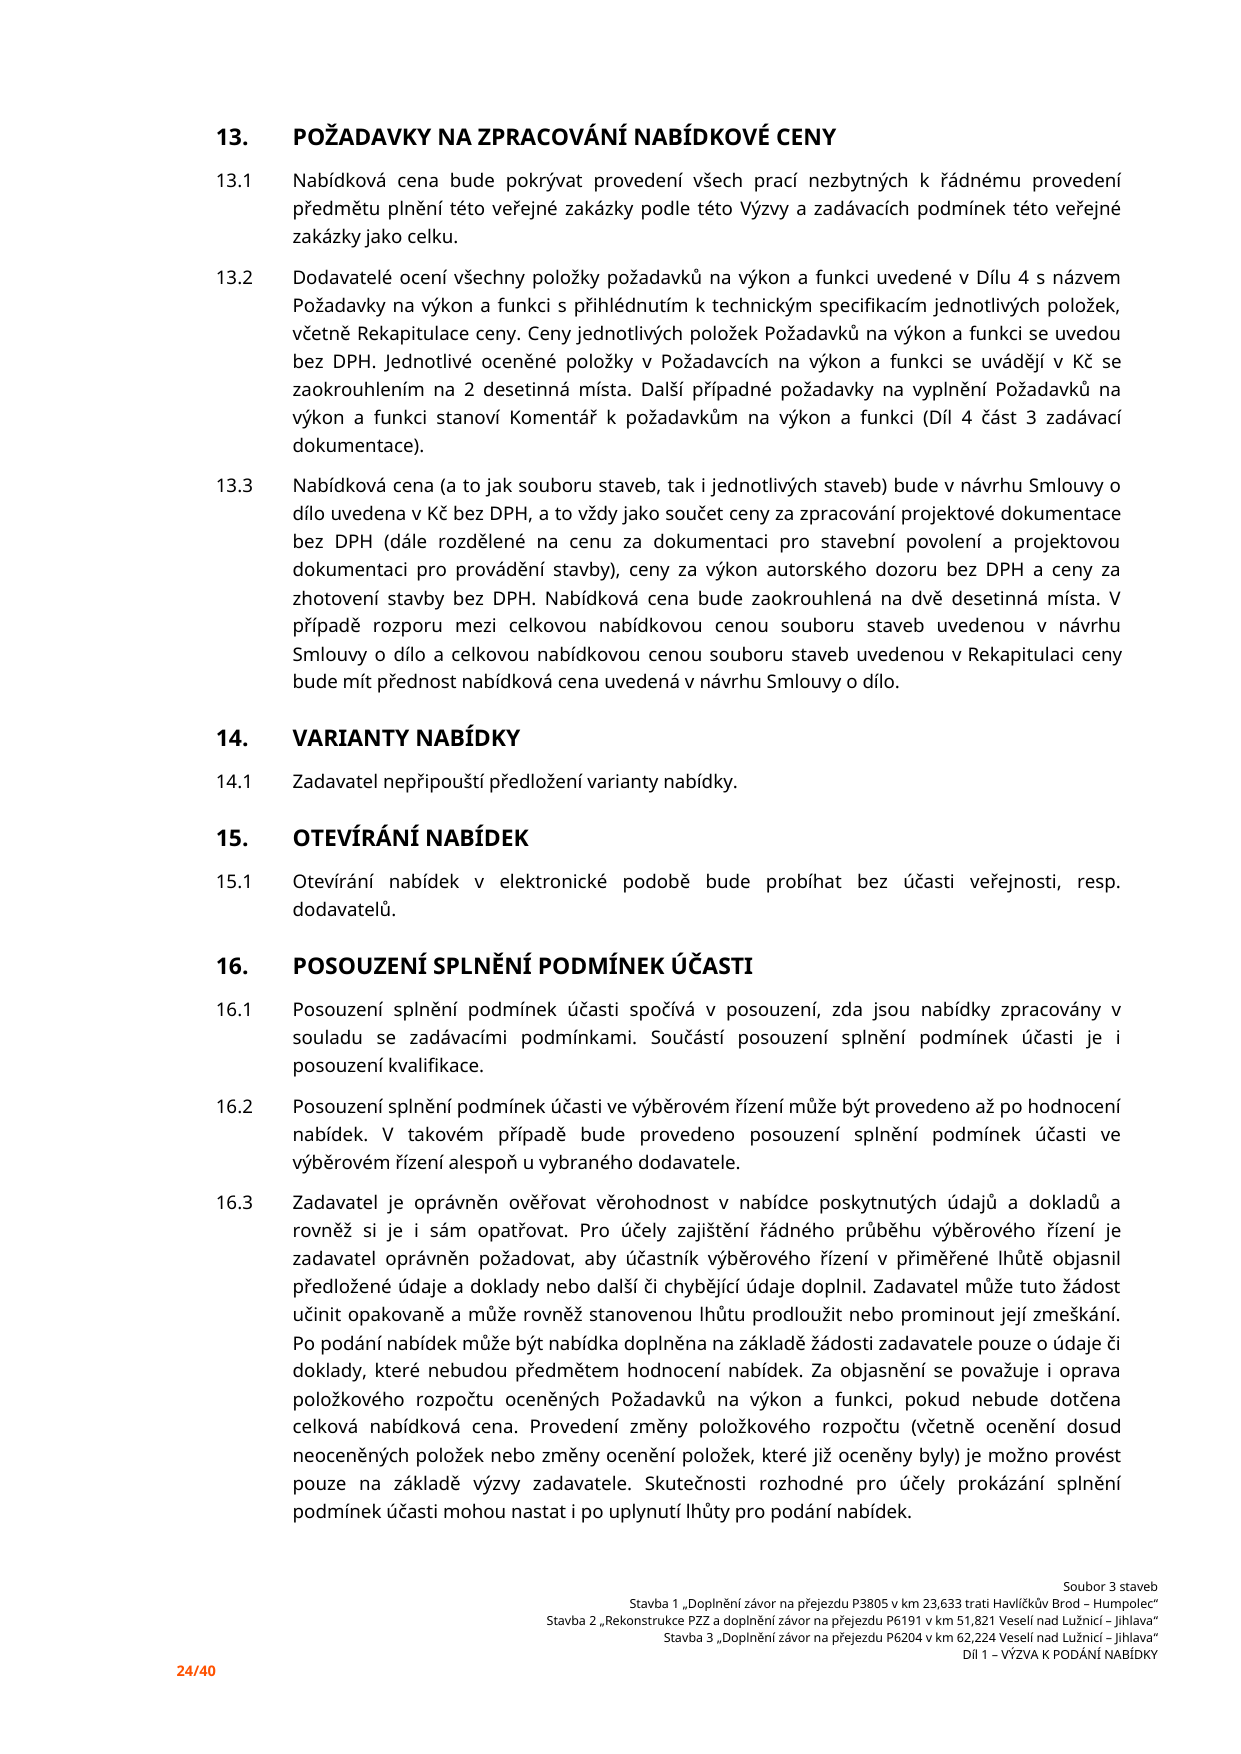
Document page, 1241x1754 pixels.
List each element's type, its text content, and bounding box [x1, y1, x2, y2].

text OTEVÍRÁNÍ NABÍDEK [216, 822, 1122, 853]
text Zadavatel nepřipouští předložení varianty nabídky. [216, 769, 1122, 794]
text VARIANTY NABÍDKY [216, 722, 1122, 753]
text POSOUZENÍ SPLNĚNÍ PODMÍNEK ÚČASTI [216, 950, 1122, 981]
text Posouzení splnění podmínek účasti spočívá v posouzení, zda jsou nabídky zpracovány v souladu se zadávacími podmínkami. Součástí posouzení splnění podmínek účasti je i posouzení kvalifikace. [216, 997, 1122, 1078]
text Nabídková cena bude pokrývat provedení všech prací nezbytných k řádnému provedení předmětu plnění této veřejné zakázky podle této Výzvy a zadávacích podmínek této veřejné zakázky jako celku. [216, 167, 1122, 249]
text Otevírání nabídek v elektronické podobě bude probíhat bez účasti veřejnosti, resp. dodavatelů. [216, 869, 1122, 922]
text POŽADAVKY NA ZPRACOVÁNÍ NABÍDKOVÉ CENY [216, 121, 1122, 152]
text Nabídková cena (a to jak souboru staveb, tak i jednotlivých staveb) bude v návrhu Smlouvy o dílo uvedena v Kč bez DPH, a to vždy jako součet ceny za zpracování projektové dokumentace bez DPH (dále rozdělené na cenu za dokumentaci pro stavební povolení a projektovou dokumentaci pro provádění stavby), ceny za výkon autorského dozoru bez DPH a ceny za zhotovení stavby bez DPH. Nabídková cena bude zaokrouhlená na dvě desetinná místa. V případě rozporu mezi celkovou nabídkovou cenou souboru staveb uvedenou v návrhu Smlouvy o dílo a celkovou nabídkovou cenou souboru staveb uvedenou v Rekapitulaci ceny bude mít přednost nabídková cena uvedená v návrhu Smlouvy o dílo. [216, 473, 1122, 694]
text Dodavatelé ocení všechny položky požadavků na výkon a funkci uvedené v Dílu 4 s názvem Požadavky na výkon a funkci s přihlédnutím k technickým specifikacím jednotlivých položek, včetně Rekapitulace ceny. Ceny jednotlivých položek Požadavků na výkon a funkci se uvedou bez DPH. Jednotlivé oceněné položky v Požadavcích na výkon a funkci se uvádějí v Kč se zaokrouhlením na 2 desetinná místa. Další případné požadavky na vyplnění Požadavků na výkon a funkci stanoví Komentář k požadavkům na výkon a funkci (Díl 4 část 3 zadávací dokumentace). [216, 264, 1122, 458]
text Zadavatel je oprávněn ověřovat věrohodnost v nabídce poskytnutých údajů a dokladů a rovněž si je i sám opatřovat. Pro účely zajištění řádného průběhu výběrového řízení je zadavatel oprávněn požadovat, aby účastník výběrového řízení v přiměřené lhůtě objasnil předložené údaje a doklady nebo další či chybějící údaje doplnil. Zadavatel může tuto žádost učinit opakovaně a může rovněž stanovenou lhůtu prodloužit nebo prominout její zmeškání. Po podání nabídek může být nabídka doplněna na základě žádosti zadavatele pouze o údaje či doklady, které nebudou předmětem hodnocení nabídek. Za objasnění se považuje i oprava položkového rozpočtu oceněných Požadavků na výkon a funkci, pokud nebude dotčena celková nabídková cena. Provedení změny položkového rozpočtu (včetně ocenění dosud neoceněných položek nebo změny ocenění položek, které již oceněny byly) je možno provést pouze na základě výzvy zadavatele. Skutečnosti rozhodné pro účely prokázání splnění podmínek účasti mohou nastat i po uplynutí lhůty pro podání nabídek. [216, 1190, 1122, 1523]
text Posouzení splnění podmínek účasti ve výběrovém řízení může být provedeno až po hodnocení nabídek. V takovém případě bude provedeno posouzení splnění podmínek účasti ve výběrovém řízení alespoň u vybraného dodavatele. [216, 1093, 1122, 1175]
